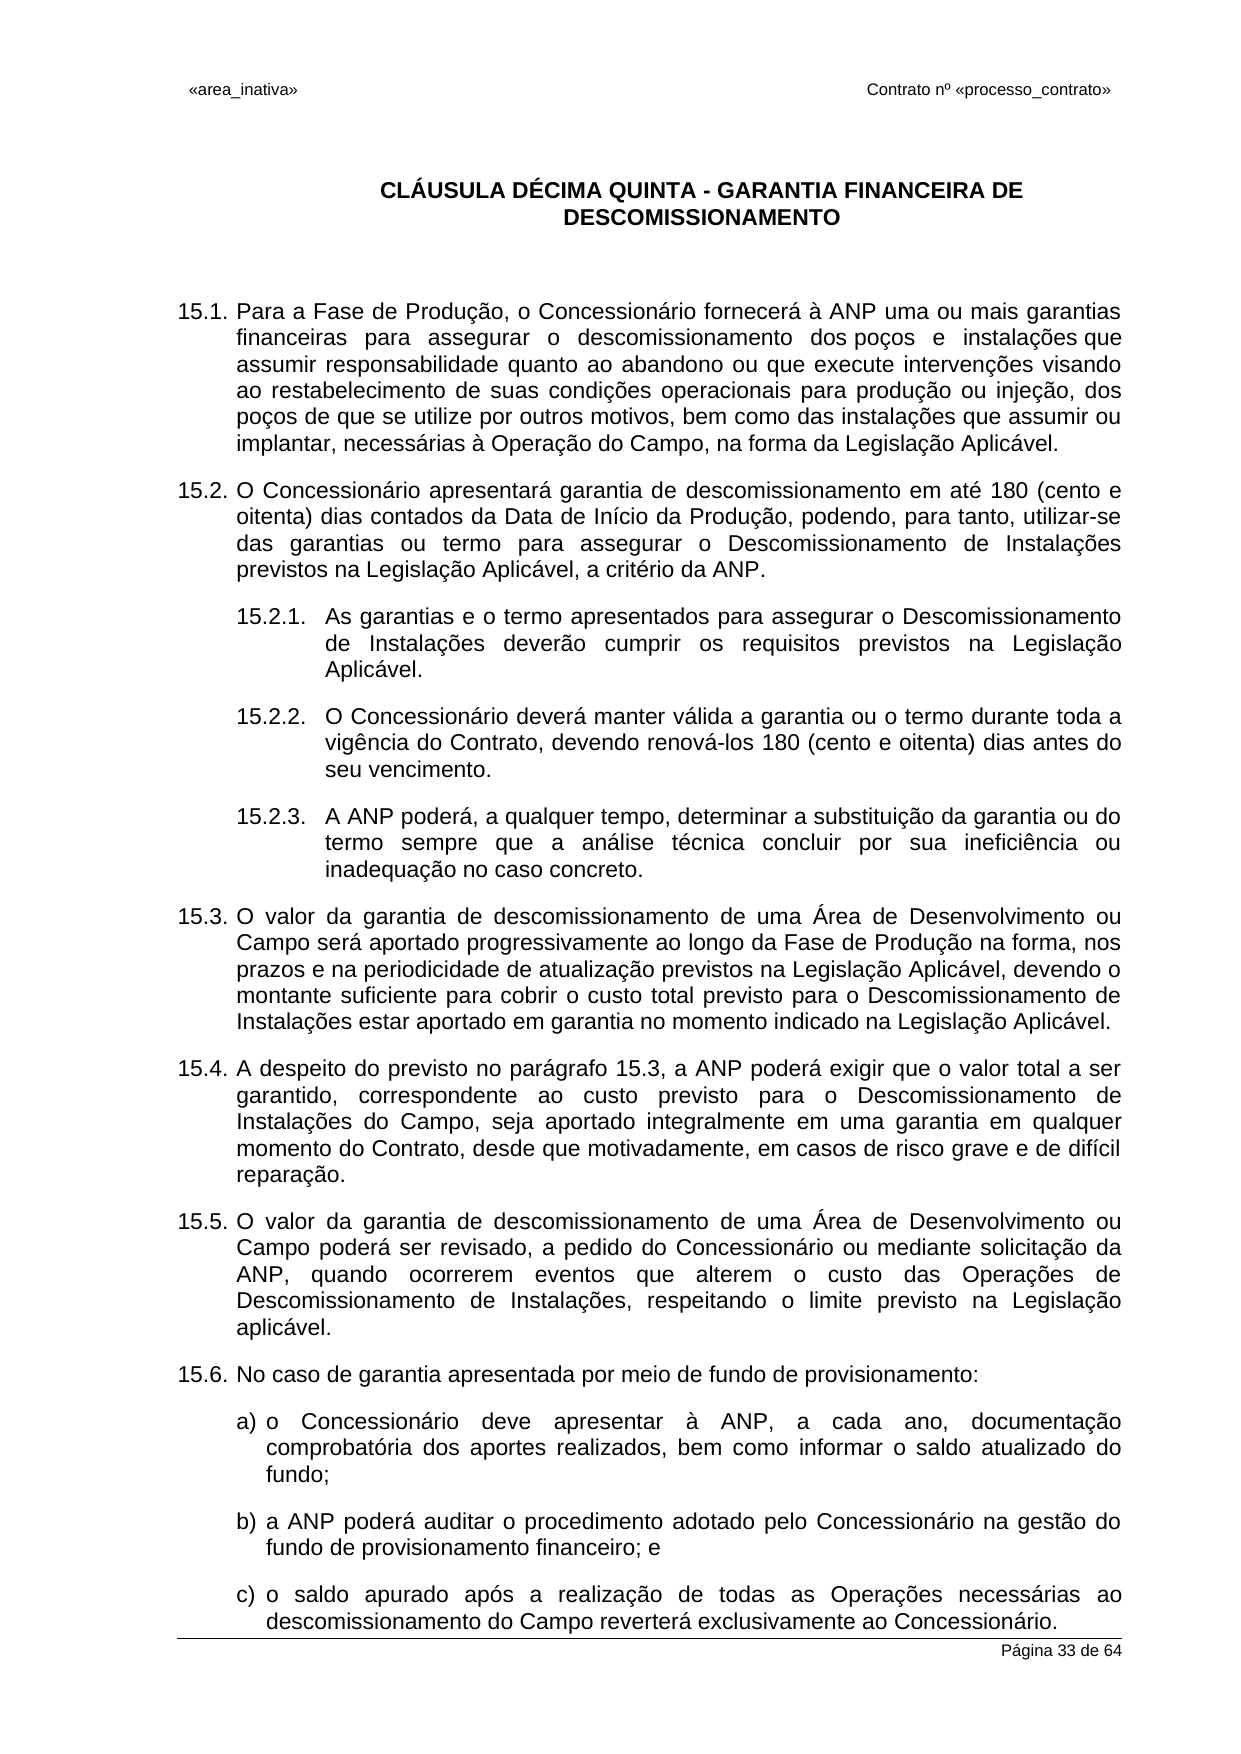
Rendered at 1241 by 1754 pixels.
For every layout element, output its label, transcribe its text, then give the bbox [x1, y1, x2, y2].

text Para a Fase de Produção, o Concessionário fornecerá à ANP uma ou mais garantias financeiras para assegurar o descomissionamento dos poços e instalações que assumir responsabilidade quanto ao abandono ou que execute intervenções visando ao restabelecimento de suas condições operacionais para produção ou injeção, dos poços de que se utilize por outros motivos, bem como das instalações que assumir ou implantar, necessárias à Operação do Campo, na forma da Legislação Aplicável. [177, 298, 1122, 456]
list o Concessionário deve apresentar à ANP, a cada ano, documentação comprobatória dos aportes realizados, bem como informar o saldo atualizado do fundo; [236, 1408, 1122, 1487]
text No caso de garantia apresentada por meio de fundo de provisionamento: [177, 1361, 1122, 1387]
text O Concessionário deverá manter válida a garantia ou o termo durante toda a vigência do Contrato, devendo renová-los 180 (cento e oitenta) dias antes do seu vencimento. [236, 703, 1122, 782]
text O valor da garantia de descomissionamento de uma Área de Desenvolvimento ou Campo poderá ser revisado, a pedido do Concessionário ou mediante solicitação da ANP, quando ocorrerem eventos que alterem o custo das Operações de Descomissionamento de Instalações, respeitando o limite previsto na Legislação aplicável. [177, 1208, 1122, 1340]
text A despeito do previsto no parágrafo 15.3, a ANP poderá exigir que o valor total a ser garantido, correspondente ao custo previsto para o Descomissionamento de Instalações do Campo, seja aportado integralmente em uma garantia em qualquer momento do Contrato, desde que motivadamente, em casos de risco grave e de difícil reparação. [177, 1055, 1122, 1187]
text CLÁUSULA DÉCIMA QUINTA - GARANTIA FINANCEIRA DE DESCOMISSIONAMENTO [211, 177, 1122, 230]
text O Concessionário apresentará garantia de descomissionamento em até 180 (cento e oitenta) dias contados da Data de Início da Produção, podendo, para tanto, utilizar-se das garantias ou termo para assegurar o Descomissionamento de Instalações previstos na Legislação Aplicável, a critério da ANP. [177, 477, 1122, 582]
text O valor da garantia de descomissionamento de uma Área de Desenvolvimento ou Campo será aportado progressivamente ao longo da Fase de Produção na forma, nos prazos e na periodicidade de atualização previstos na Legislação Aplicável, devendo o montante suficiente para cobrir o custo total previsto para o Descomissionamento de Instalações estar aportado em garantia no momento indicado na Legislação Aplicável. [177, 903, 1122, 1034]
text As garantias e o termo apresentados para assegurar o Descomissionamento de Instalações deverão cumprir os requisitos previstos na Legislação Aplicável. [236, 603, 1122, 682]
list a ANP poderá auditar o procedimento adotado pelo Concessionário na gestão do fundo de provisionamento financeiro; e [236, 1508, 1122, 1560]
text A ANP poderá, a qualquer tempo, determinar a substituição da garantia ou do termo sempre que a análise técnica concluir por sua ineficiência ou inadequação no caso concreto. [236, 803, 1122, 882]
list o saldo apurado após a realização de todas as Operações necessárias ao descomissionamento do Campo reverterá exclusivamente ao Concessionário. [236, 1581, 1122, 1634]
